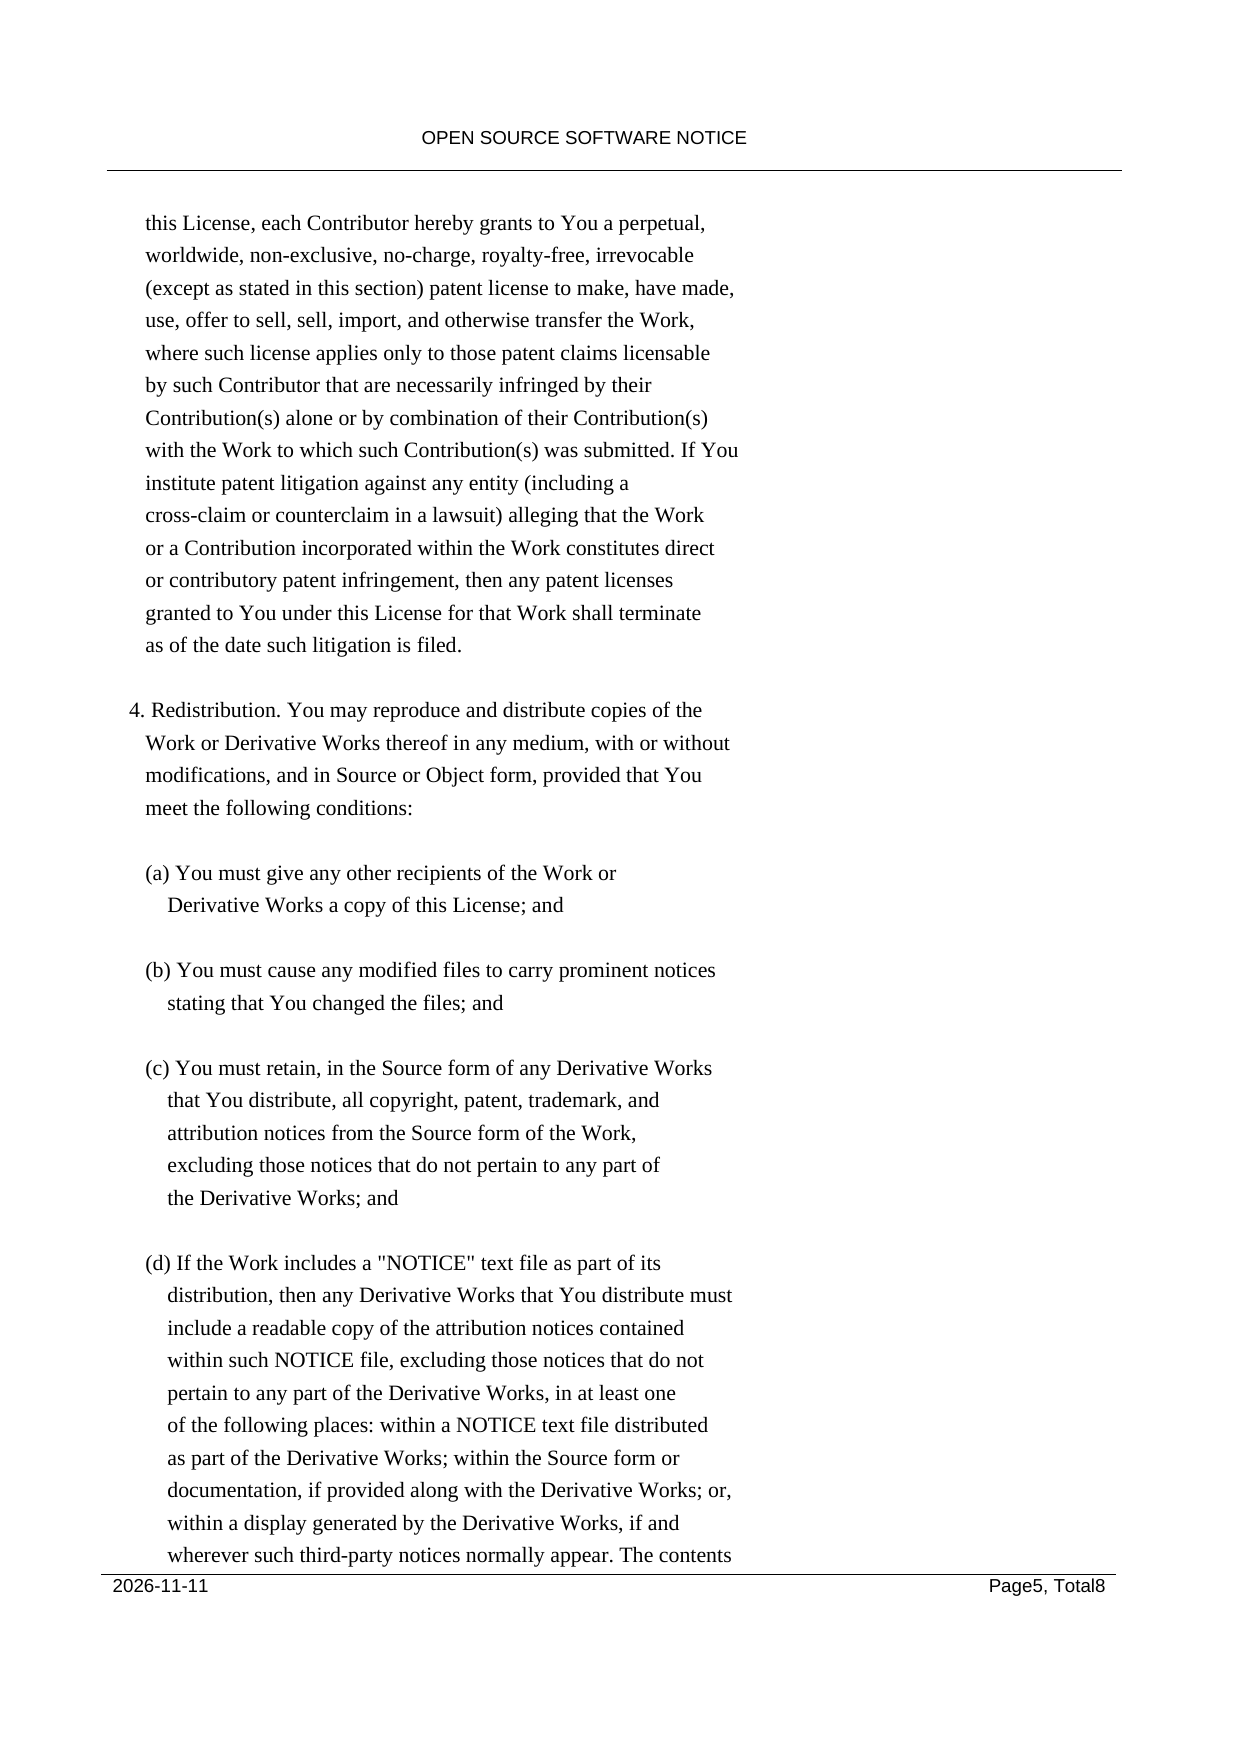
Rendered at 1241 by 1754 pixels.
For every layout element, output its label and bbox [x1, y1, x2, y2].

text [112, 206, 1128, 1571]
